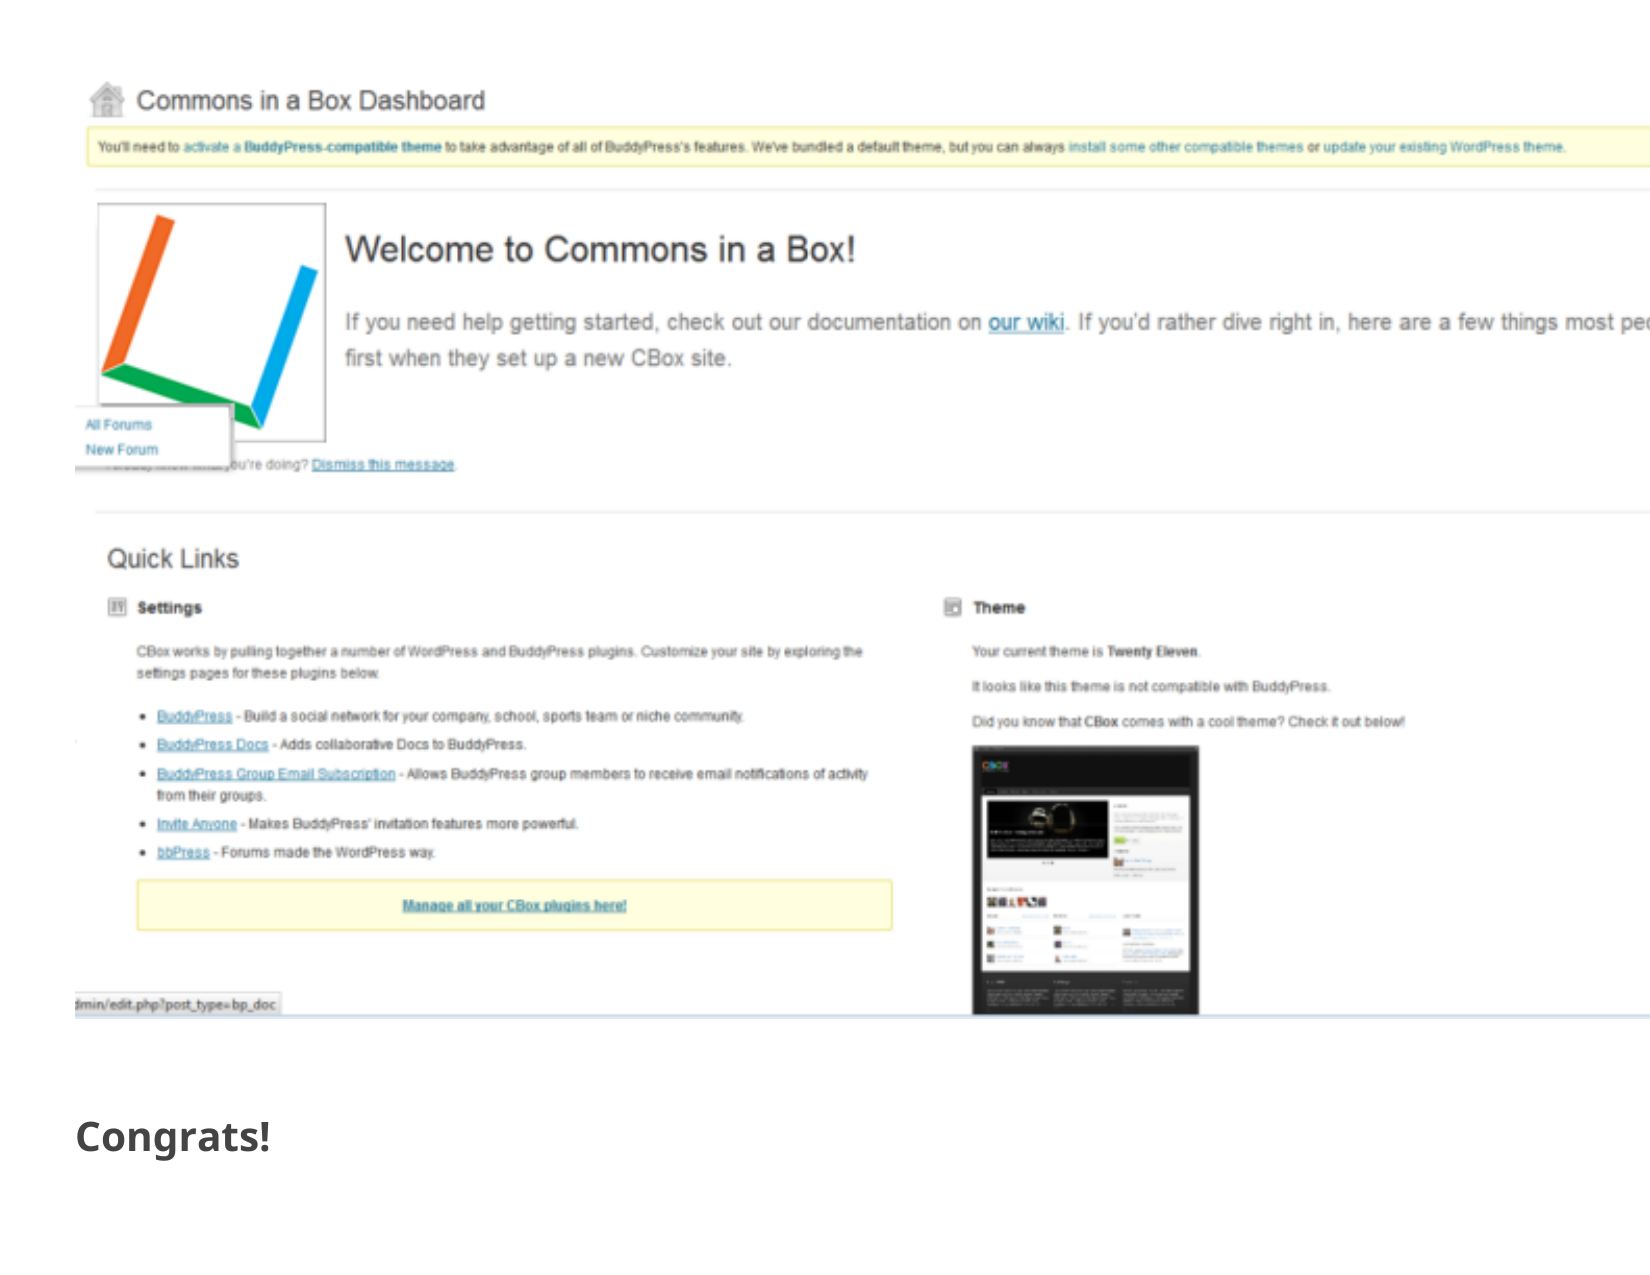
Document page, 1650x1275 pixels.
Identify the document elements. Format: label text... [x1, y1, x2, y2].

picture [75, 75, 1650, 1019]
text Congrats! [75, 1108, 1575, 1163]
